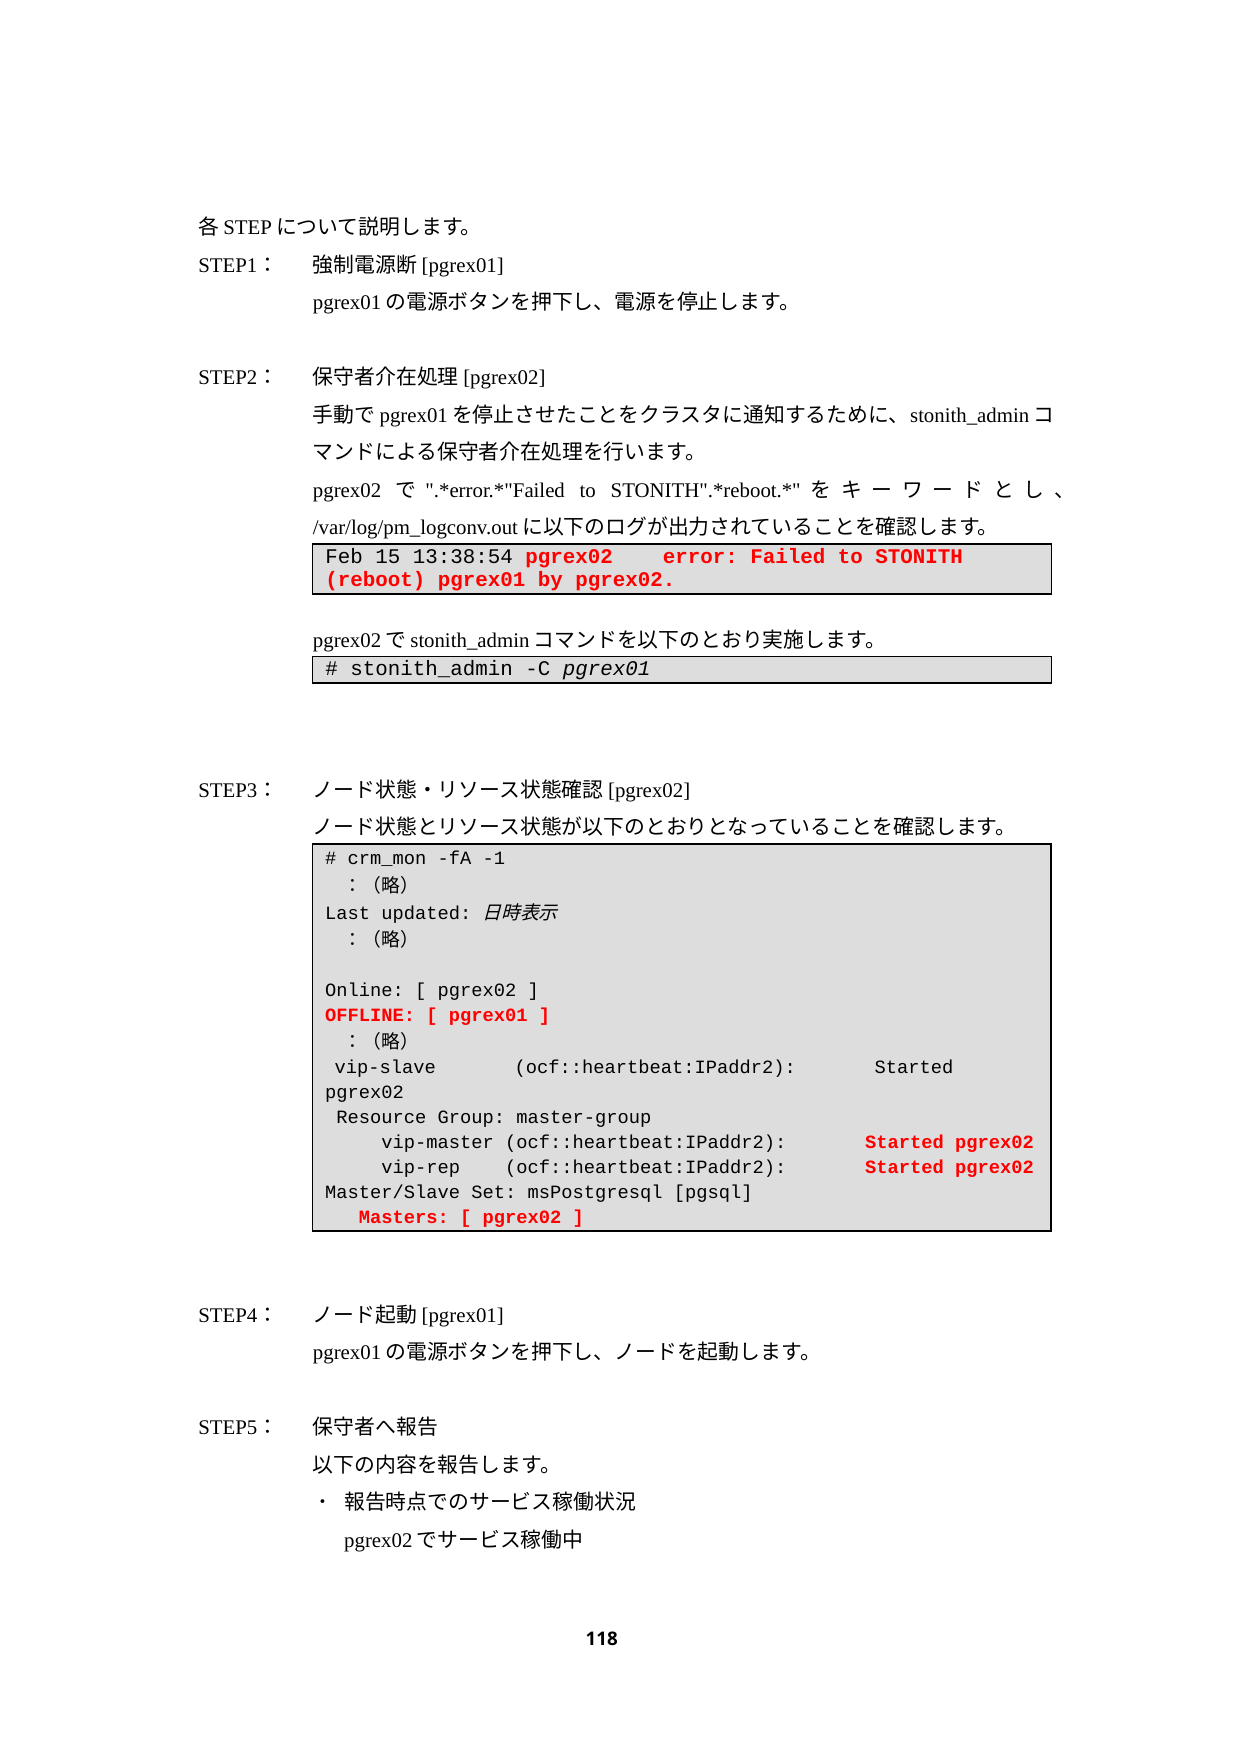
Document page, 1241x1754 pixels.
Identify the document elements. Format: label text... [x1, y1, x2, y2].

text pgrex01の電源ボタンを押下し、ノードを起動します。 [313, 1332, 1054, 1369]
text STEP2： 保守者介在処理 [pgrex02] [198, 357, 1054, 394]
text STEP1： 強制電源断 [pgrex01] [198, 244, 1054, 282]
list 報告時点でのサービス稼働状況 pgrex02でサービス稼働中 [313, 1482, 1054, 1557]
text 以下の内容を報告します。 [313, 1444, 1054, 1482]
text 手動でpgrex01を停止させたことをクラスタに通知するために、stonith_adminコマンドによる保守者介在処理を行います。 [313, 394, 1054, 469]
text 各STEPについて説明します。 [177, 207, 1054, 244]
text pgrex01の電源ボタンを押下し、電源を停止します。 [313, 282, 1054, 319]
text STEP5： 保守者へ報告 [198, 1407, 1054, 1444]
text ノード状態とリソース状態が以下のとおりとなっていることを確認します。 [313, 807, 1054, 844]
text pgrex02で".*error.*"Failed to STONITH".*reboot.*"をキーワードとし、/var/log/pm_logconv.outに以下のログが出力されていることを確認します。 [313, 469, 1054, 544]
text STEP3： ノード状態・リソース状態確認 [pgrex02] [198, 769, 1054, 807]
text pgrex02でstonith_adminコマンドを以下のとおり実施します。 [313, 619, 1054, 657]
text STEP4： ノード起動 [pgrex01] [198, 1294, 1054, 1332]
